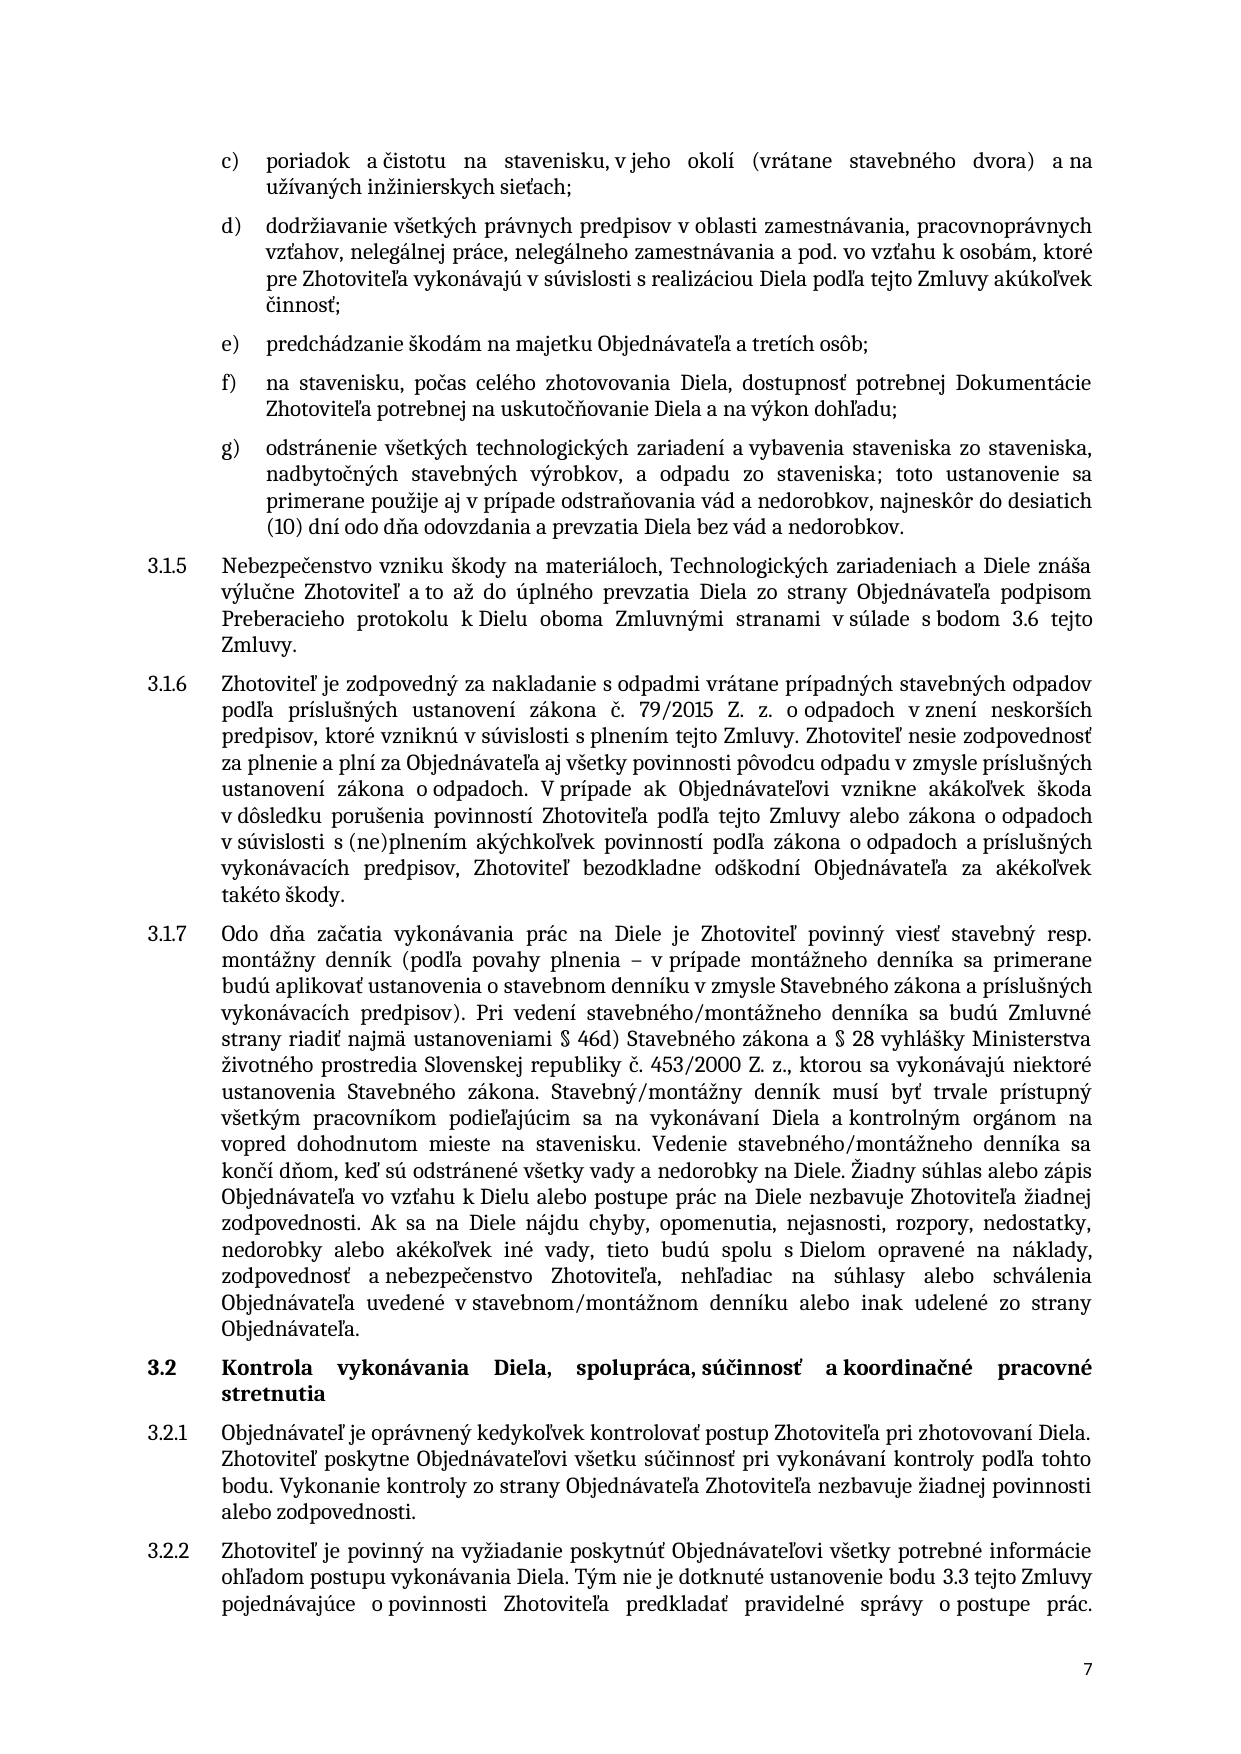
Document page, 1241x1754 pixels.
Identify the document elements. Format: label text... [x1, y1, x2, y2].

list Zhotoviteľ je zodpovedný za nakladanie s odpadmi vrátane prípadných stavebných odpadov podľa príslušných ustanovení zákona č. 79/2015 Z. z. o odpadoch v znení neskorších predpisov, ktoré vzniknú v súvislosti s plnením tejto Zmluvy. Zhotoviteľ nesie zodpovednosť za plnenie a plní za Objednávateľa aj všetky povinnosti pôvodcu odpadu v zmysle príslušných ustanovení zákona o odpadoch. V prípade ak Objednávateľovi vznikne akákoľvek škoda v dôsledku porušenia povinností Zhotoviteľa podľa tejto Zmluvy alebo zákona o odpadoch v súvislosti s (ne)plnením akýchkoľvek povinností podľa zákona o odpadoch a príslušných vykonávacích predpisov, Zhotoviteľ bezodkladne odškodní Objednávateľa za akékoľvek takéto škody. [148, 671, 1093, 908]
list poriadok a čistotu na stavenisku, v jeho okolí (vrátane stavebného dvora) a na užívaných inžinierskych sieťach; [221, 148, 1093, 200]
list Kontrola vykonávania Diela, spolupráca, súčinnosť a koordinačné pracovné stretnutia [148, 1354, 1093, 1407]
list Nebezpečenstvo vzniku škody na materiáloch, Technologických zariadeniach a Diele znáša výlučne Zhotoviteľ a to až do úplného prevzatia Diela zo strany Objednávateľa podpisom Preberacieho protokolu k Dielu oboma Zmluvnými stranami v súlade s bodom 3.6 tejto Zmluvy. [148, 553, 1093, 658]
list na stavenisku, počas celého zhotovovania Diela, dostupnosť potrebnej Dokumentácie Zhotoviteľa potrebnej na uskutočňovanie Diela a na výkon dohľadu; [221, 369, 1093, 422]
list Odo dňa začatia vykonávania prác na Diele je Zhotoviteľ povinný viesť stavebný resp. montážny denník (podľa povahy plnenia – v prípade montážneho denníka sa primerane budú aplikovať ustanovenia o stavebnom denníku v zmysle Stavebného zákona a príslušných vykonávacích predpisov). Pri vedení stavebného/montážneho denníka sa budú Zmluvné strany riadiť najmä ustanoveniami § 46d) Stavebného zákona a § 28 vyhlášky Ministerstva životného prostredia Slovenskej republiky č. 453/2000 Z. z., ktorou sa vykonávajú niektoré ustanovenia Stavebného zákona. Stavebný/montážny denník musí byť trvale prístupný všetkým pracovníkom podieľajúcim sa na vykonávaní Diela a kontrolným orgánom na vopred dohodnutom mieste na stavenisku. Vedenie stavebného/montážneho denníka sa končí dňom, keď sú odstránené všetky vady a nedorobky na Diele. Žiadny súhlas alebo zápis Objednávateľa vo vzťahu k Dielu alebo postupe prác na Diele nezbavuje Zhotoviteľa žiadnej zodpovednosti. Ak sa na Diele nájdu chyby, opomenutia, nejasnosti, rozpory, nedostatky, nedorobky alebo akékoľvek iné vady, tieto budú spolu s Dielom opravené na náklady, zodpovednosť a nebezpečenstvo Zhotoviteľa, nehľadiac na súhlasy alebo schválenia Objednávateľa uvedené v stavebnom/montážnom denníku alebo inak udelené zo strany Objednávateľa. [148, 920, 1093, 1342]
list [148, 1538, 1093, 1617]
list predchádzanie škodám na majetku Objednávateľa a tretích osôb; [221, 331, 1093, 357]
list dodržiavanie všetkých právnych predpisov v oblasti zamestnávania, pracovnoprávnych vzťahov, nelegálnej práce, nelegálneho zamestnávania a pod. vo vzťahu k osobám, ktoré pre Zhotoviteľa vykonávajú v súvislosti s realizáciou Diela podľa tejto Zmluvy akúkoľvek činnosť; [221, 213, 1093, 318]
list Objednávateľ je oprávnený kedykoľvek kontrolovať postup Zhotoviteľa pri zhotovovaní Diela. Zhotoviteľ poskytne Objednávateľovi všetku súčinnosť pri vykonávaní kontroly podľa tohto bodu. Vykonanie kontroly zo strany Objednávateľa Zhotoviteľa nezbavuje žiadnej povinnosti alebo zodpovednosti. [148, 1420, 1093, 1525]
list odstránenie všetkých technologických zariadení a vybavenia staveniska zo staveniska, nadbytočných stavebných výrobkov, a odpadu zo staveniska; toto ustanovenie sa primerane použije aj v prípade odstraňovania vád a nedorobkov, najneskôr do desiatich (10) dní odo dňa odovzdania a prevzatia Diela bez vád a nedorobkov. [221, 435, 1093, 540]
